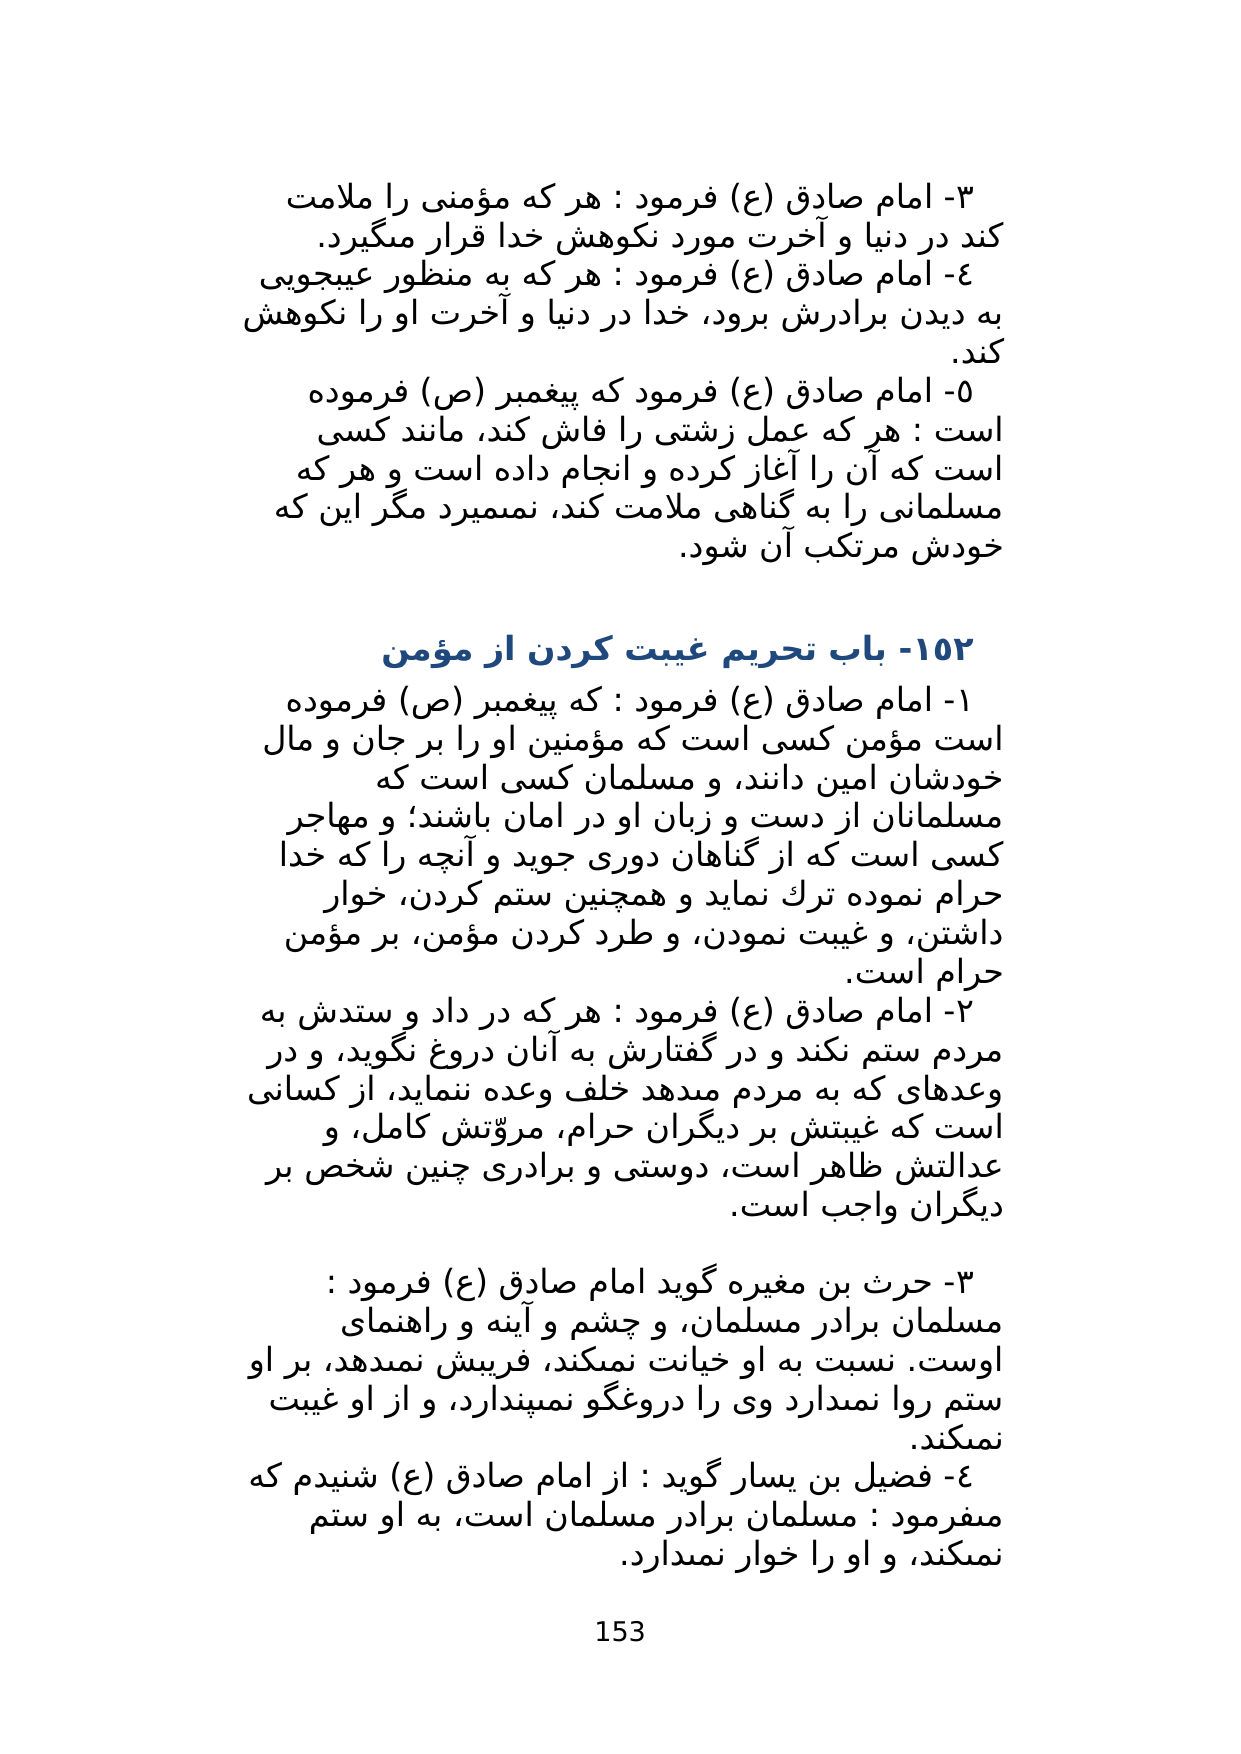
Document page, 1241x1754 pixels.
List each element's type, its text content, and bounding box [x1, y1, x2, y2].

text ٤- فضيل بن يسار گويد : از امام صادق (ع) شنيدم كه مى‏فرمود : مسلمان برادر مسلمان است، به او ستم نمى‏كند، و او را خوار نمى‏دارد. [236, 1457, 1004, 1573]
text ١- امام صادق (ع) فرمود : كه پيغمبر (ص) فرموده است مؤمن كسى است كه مؤمنين او را بر جان و مال خودشان امين دانند، و مسلمان كسى است كه مسلمانان از دست و زبان او در امان باشند؛ و مهاجر كسى است كه از گناهان دورى جويد و آنچه را كه خدا حرام نموده ترك نمايد و همچنين ستم كردن، خوار داشتن، و غيبت نمودن، و طرد كردن مؤمن، بر مؤمن حرام است. [236, 680, 1004, 991]
text ٣- امام صادق (ع) فرمود : هر كه مؤمنى را ملامت كند در دنيا و آخرت مورد نكوهش خدا قرار مى‏گيرد. [236, 177, 1004, 255]
text ٤- امام صادق (ع) فرمود : هر كه به منظور عيبجويى به ديدن برادرش برود، خدا در دنيا و آخرت او را نكوهش كند. [236, 255, 1004, 371]
text ٣- حرث بن مغيره گويد امام صادق (ع) فرمود : مسلمان برادر مسلمان، و چشم و آينه و راهنماى اوست. نسبت به او خيانت نمى‏كند، فريبش نمى‏دهد، بر او ستم روا نمى‏دارد وى را دروغگو نمى‏پندارد، و از او غيبت نمى‏كند. [236, 1263, 1004, 1457]
subtitle ١٥٢- باب تحريم غيبت كردن از مؤمن‏ [236, 629, 1004, 668]
text ٢- امام صادق (ع) فرمود : هر كه در داد و ستدش به مردم ستم نكند و در گفتارش به آنان دروغ نگويد، و در وعده‏اى كه به مردم مى‏دهد خلف وعده ننمايد، از كسانى است كه غيبتش بر ديگران حرام، مروّتش كامل، و عدالتش ظاهر است، دوستى و برادرى چنين شخص بر ديگران واجب است. [236, 991, 1004, 1263]
text ٥- امام صادق (ع) فرمود كه پيغمبر (ص) فرموده است : هر كه عمل زشتى را فاش كند، مانند كسى است كه آن را آغاز كرده و انجام داده است و هر كه مسلمانى را به گناهى ملامت كند، نمى‏ميرد مگر اين كه خودش مرتكب آن شود. [236, 371, 1004, 566]
